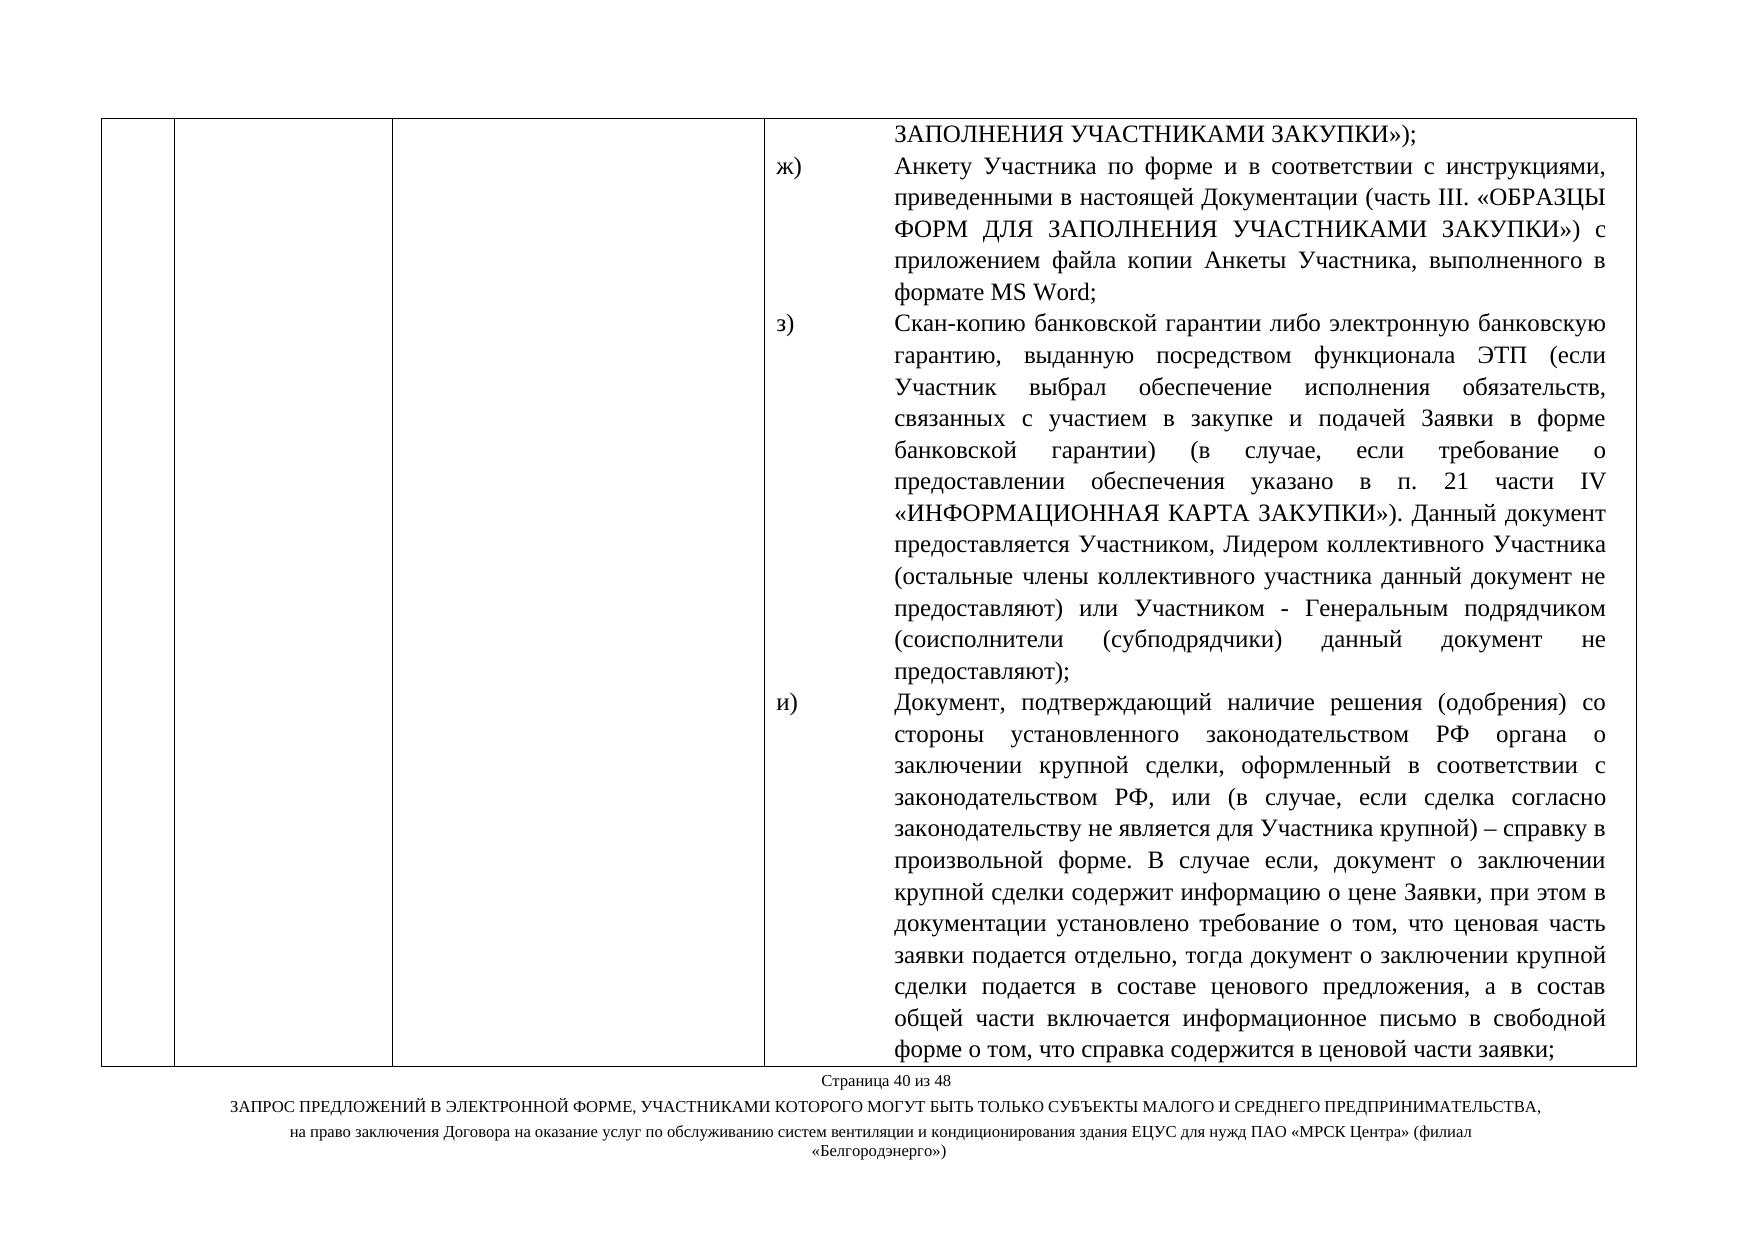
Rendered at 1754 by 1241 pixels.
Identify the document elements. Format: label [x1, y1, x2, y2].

table_cell [102, 119, 174, 1066]
table_cell [765, 119, 1636, 1066]
table_cell [175, 119, 392, 1066]
table_cell [393, 119, 764, 1066]
